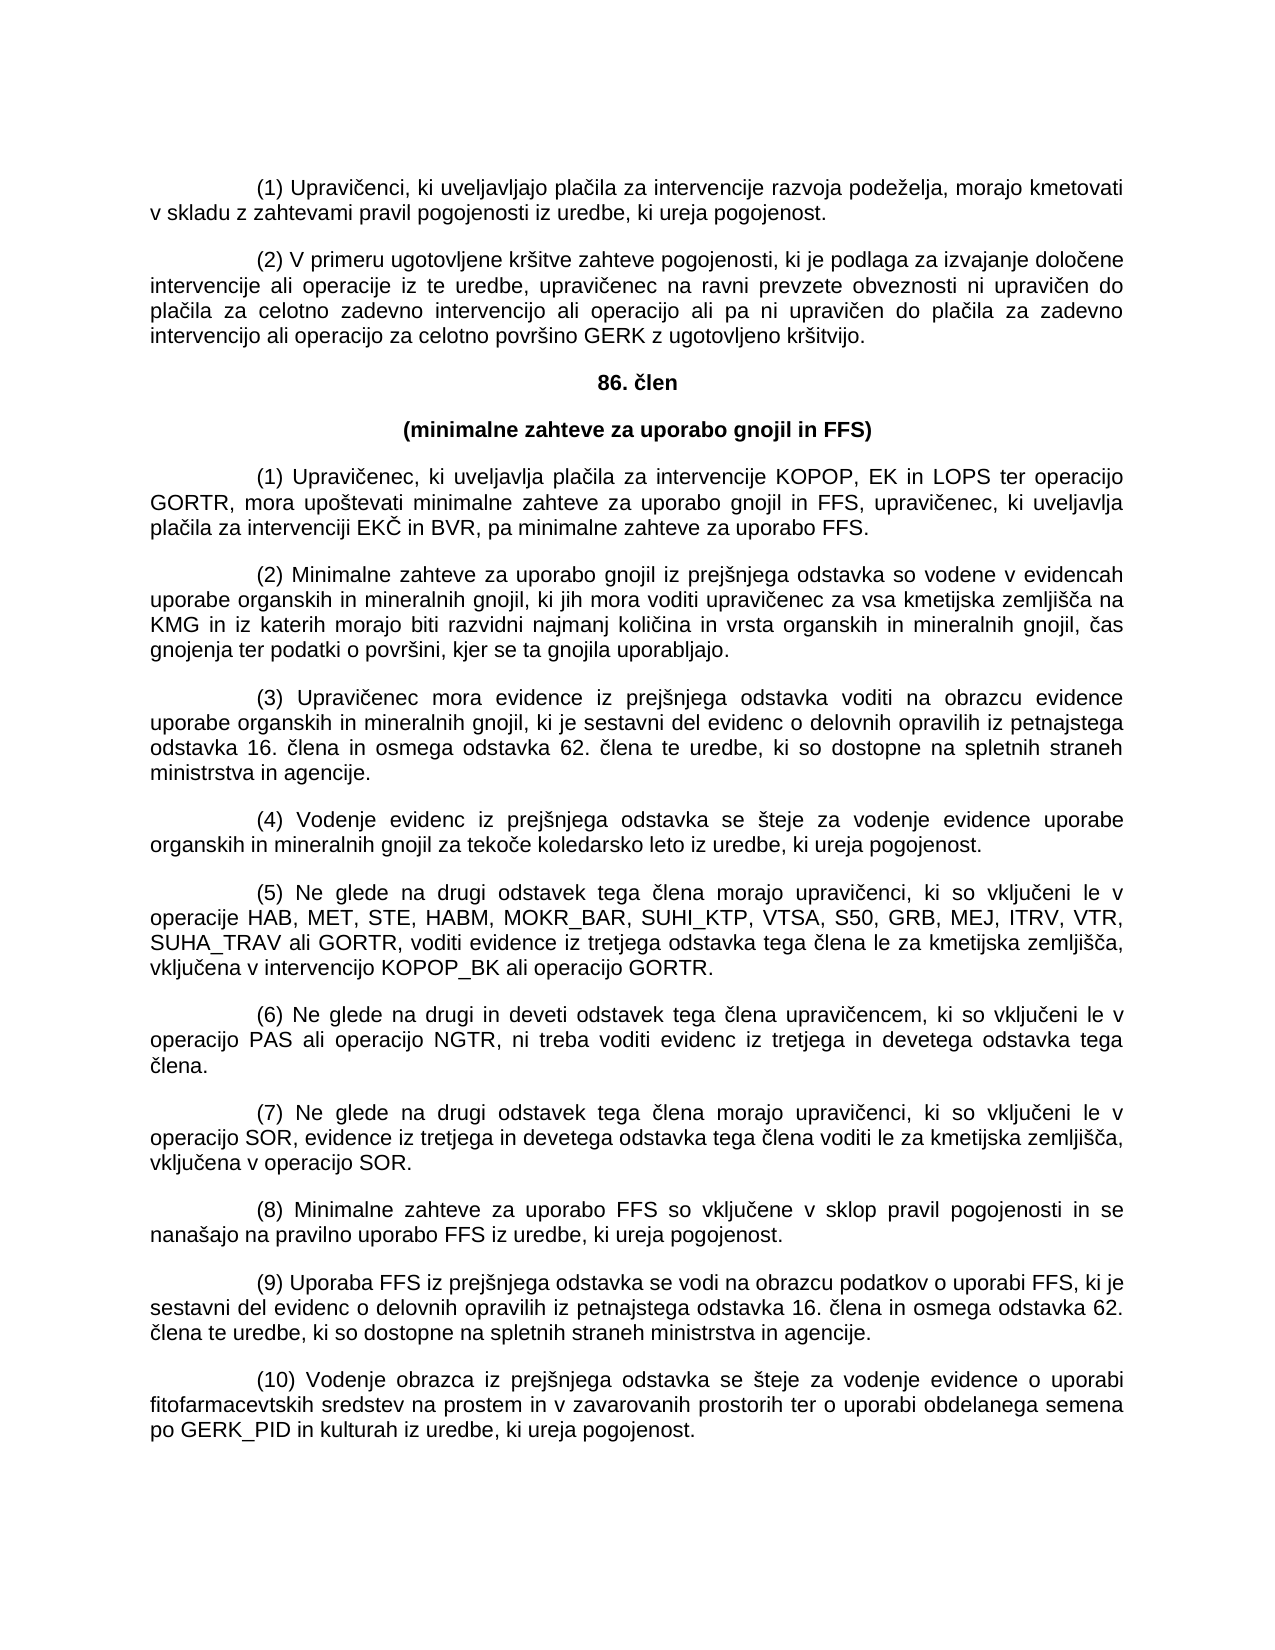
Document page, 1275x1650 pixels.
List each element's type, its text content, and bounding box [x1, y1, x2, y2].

text 86. člen [150, 320, 1125, 367]
text (6) Ne glede na drugi in deveti odstavek tega člena upravičencem, ki so vključeni le v operacijo PAS ali operacijo NGTR, ni treba voditi evidenc iz tretjega in devetega odstavka tega člena. [150, 977, 1125, 1074]
text (10) Vodenje obrazca iz prejšnjega odstavka se šteje za vodenje evidence o uporabi fitofarmacevtskih sredstev na prostem in v zavarovanih prostorih ter o uporabi obdelanega semena po GERK_PID in kulturah iz uredbe, ki ureja pogojenost. [150, 1342, 1125, 1442]
text (7) Ne glede na drugi odstavek tega člena morajo upravičenci, ki so vključeni le v operacijo SOR, evidence iz tretjega in devetega odstavka tega člena voditi le za kmetijska zemljišča, vključena v operacijo SOR. [150, 1074, 1125, 1172]
text (2) V primeru ugotovljene kršitve zahteve pogojenosti, ki je podlaga za izvajanje določene intervencije ali operacije iz te uredbe, upravičenec na ravni prevzete obveznosti ni upravičen do plačila za celotno zadevno intervencijo ali operacijo ali pa ni upravičen do plačila za zadevno intervencijo ali operacijo za celotno površino GERK z ugotovljeno kršitvijo. [150, 222, 1125, 320]
text (8) Minimalne zahteve za uporabo FFS so vključene v sklop pravil pogojenosti in se nanašajo na pravilno uporabo FFS iz uredbe, ki ureja pogojenost. [150, 1172, 1125, 1244]
text (5) Ne glede na drugi odstavek tega člena morajo upravičenci, ki so vključeni le v operacije HAB, MET, STE, HABM, MOKR_BAR, SUHI_KTP, VTSA, S50, GRB, MEJ, ITRV, VTR, SUHA_TRAV ali GORTR, voditi evidence iz tretjega odstavka tega člena le za kmetijska zemljišča, vključena v intervencijo KOPOP_BK ali operacijo GORTR. [150, 854, 1125, 977]
text (4) Vodenje evidenc iz prejšnjega odstavka se šteje za vodenje evidence uporabe organskih in mineralnih gnojil za tekoče koledarsko leto iz uredbe, ki ureja pogojenost. [150, 782, 1125, 854]
text (9) Uporaba FFS iz prejšnjega odstavka se vodi na obrazcu podatkov o uporabi FFS, ki je sestavni del evidenc o delovnih opravilih iz petnajstega odstavka 16. člena in osmega odstavka 62. člena te uredbe, ki so dostopne na spletnih straneh ministrstva in agencije. [150, 1244, 1125, 1342]
text (3) Upravičenec mora evidence iz prejšnjega odstavka voditi na obrazcu evidence uporabe organskih in mineralnih gnojil, ki je sestavni del evidenc o delovnih opravilih iz petnajstega odstavka 16. člena in osmega odstavka 62. člena te uredbe, ki so dostopne na spletnih straneh ministrstva in agencije. [150, 659, 1125, 782]
text (1) Upravičenec, ki uveljavlja plačila za intervencije KOPOP, EK in LOPS ter operacijo GORTR, mora upoštevati minimalne zahteve za uporabo gnojil in FFS, upravičenec, ki uveljavlja plačila za intervenciji EKČ in BVR, pa minimalne zahteve za uporabo FFS. [150, 439, 1125, 537]
text (2) Minimalne zahteve za uporabo gnojil iz prejšnjega odstavka so vodene v evidencah uporabe organskih in mineralnih gnojil, ki jih mora voditi upravičenec za vsa kmetijska zemljišča na KMG in iz katerih morajo biti razvidni najmanj količina in vrsta organskih in mineralnih gnojil, čas gnojenja ter podatki o površini, kjer se ta gnojila uporabljajo. [150, 537, 1125, 659]
text (minimalne zahteve za uporabo gnojil in FFS) [150, 367, 1125, 439]
text (1) Upravičenci, ki uveljavljajo plačila za intervencije razvoja podeželja, morajo kmetovati v skladu z zahtevami pravil pogojenosti iz uredbe, ki ureja pogojenost. [150, 150, 1125, 222]
